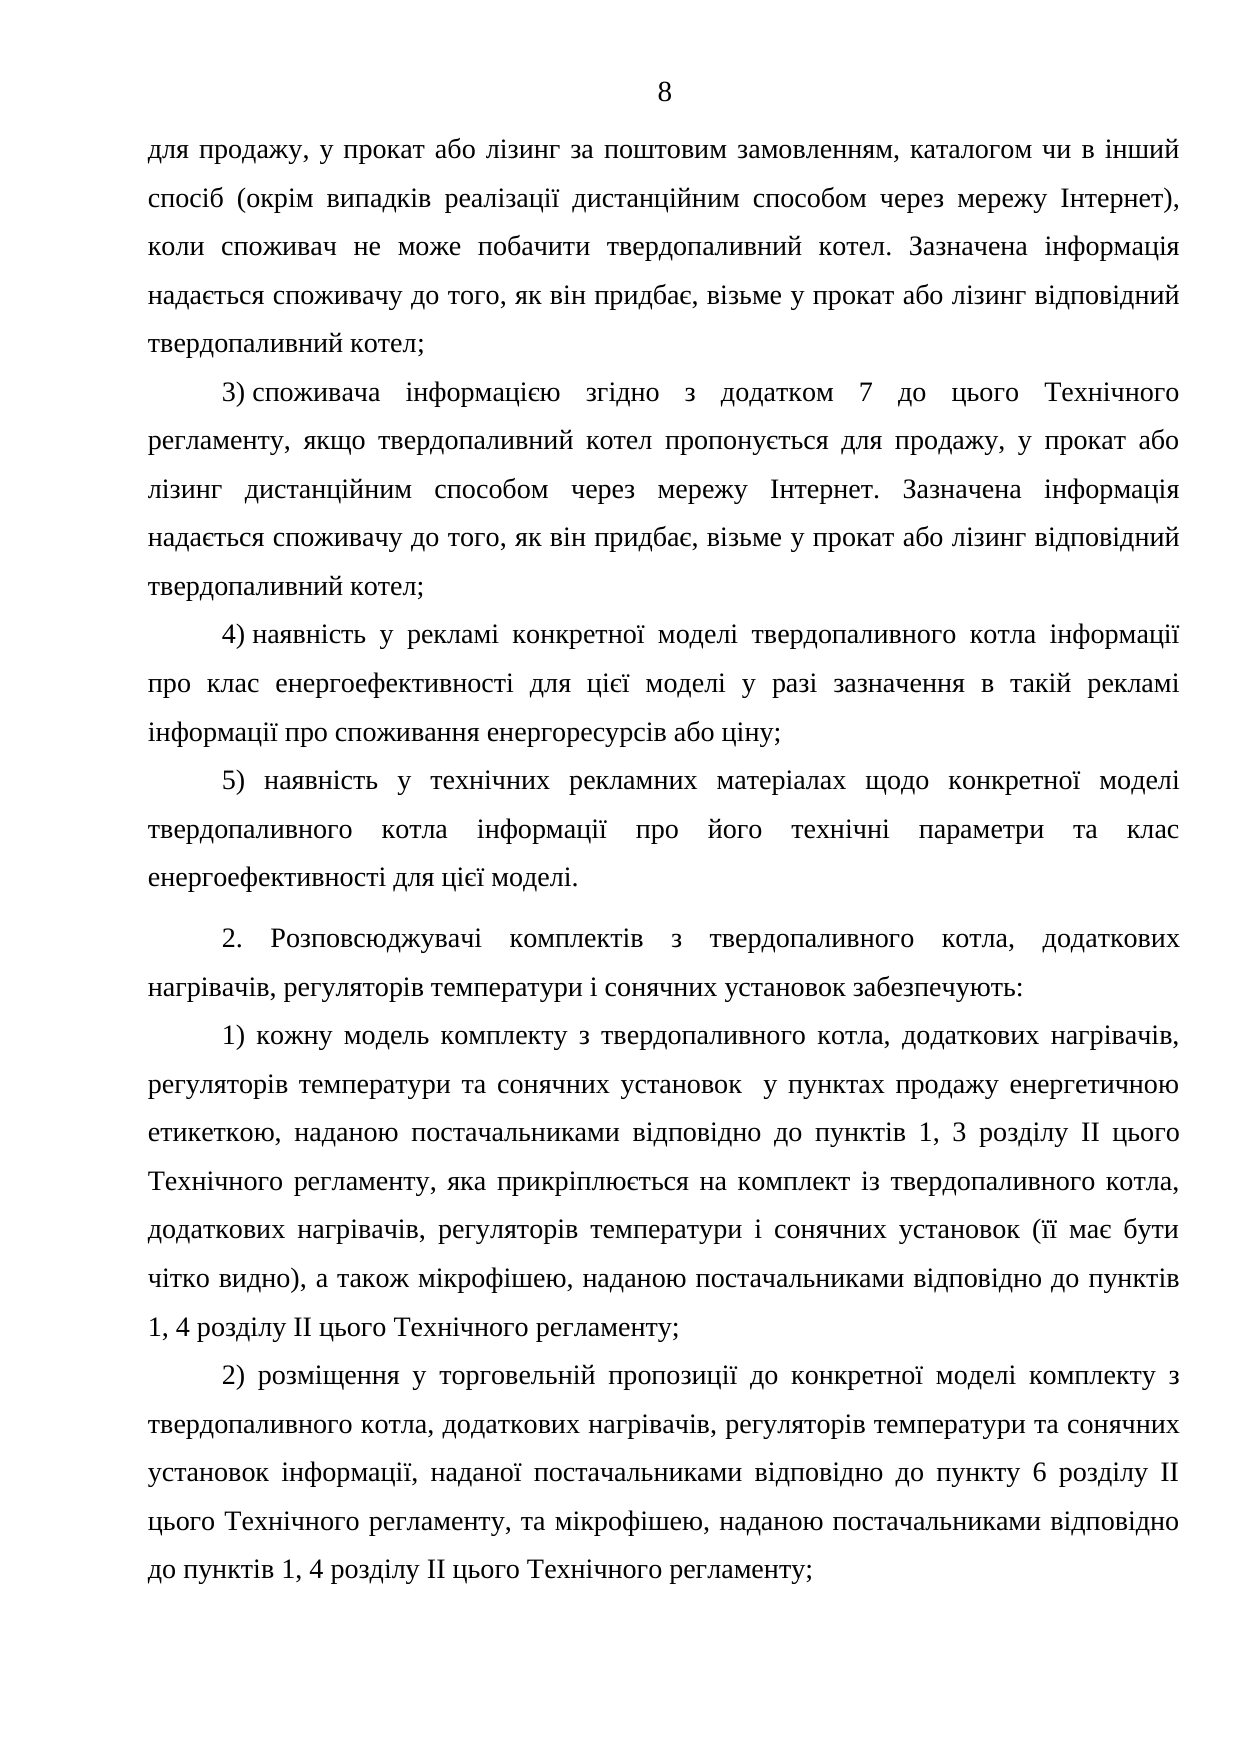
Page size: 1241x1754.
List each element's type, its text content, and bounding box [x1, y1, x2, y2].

text 1) кожну модель комплекту з твердопаливного котла, додаткових нагрівачів, регуляторів температури та сонячних установок у пунктах продажу енергетичною етикеткою, наданою постачальниками відповідно до пунктів 1, 3 розділу II цього Технічного регламенту, яка прикріплюється на комплект із твердопаливного котла, додаткових нагрівачів, регуляторів температури і сонячних установок (її має бути чітко видно), а також мікрофішею, наданою постачальниками відповідно до пунктів 1, 4 розділу II цього Технічного регламенту; [148, 1018, 1181, 1342]
text 2) розміщення у торговельній пропозиції до конкретної моделі комплекту з твердопаливного котла, додаткових нагрівачів, регуляторів температури та сонячних установок інформації, наданої постачальниками відповідно до пункту 6 розділу II цього Технічного регламенту, та мікрофішею, наданою постачальниками відповідно до пунктів 1, 4 розділу II цього Технічного регламенту; [148, 1358, 1181, 1585]
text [148, 132, 1181, 359]
text 2. Розповсюджувачі комплектів з твердопаливного котла, додаткових нагрівачів, регуляторів температури і сонячних установок забезпечують: [148, 921, 1181, 1002]
text 3) споживача інформацією згідно з додатком 7 до цього Технічного регламенту, якщо твердопаливний котел пропонується для продажу, у прокат або лізинг дистанційним способом через мережу Інтернет. Зазначена інформація надається споживачу до того, як він придбає, візьме у прокат або лізинг відповідний твердопаливний котел; [148, 375, 1181, 601]
text 5) наявність у технічних рекламних матеріалах щодо конкретної моделі твердопаливного котла інформації про його технічні параметри та клас енергоефективності для цієї моделі. [148, 763, 1181, 893]
text 4) наявність у рекламі конкретної моделі твердопаливного котла інформації про клас енергоефективності для цієї моделі у разі зазначення в такій рекламі інформації про споживання енергоресурсів або ціну; [148, 617, 1181, 747]
